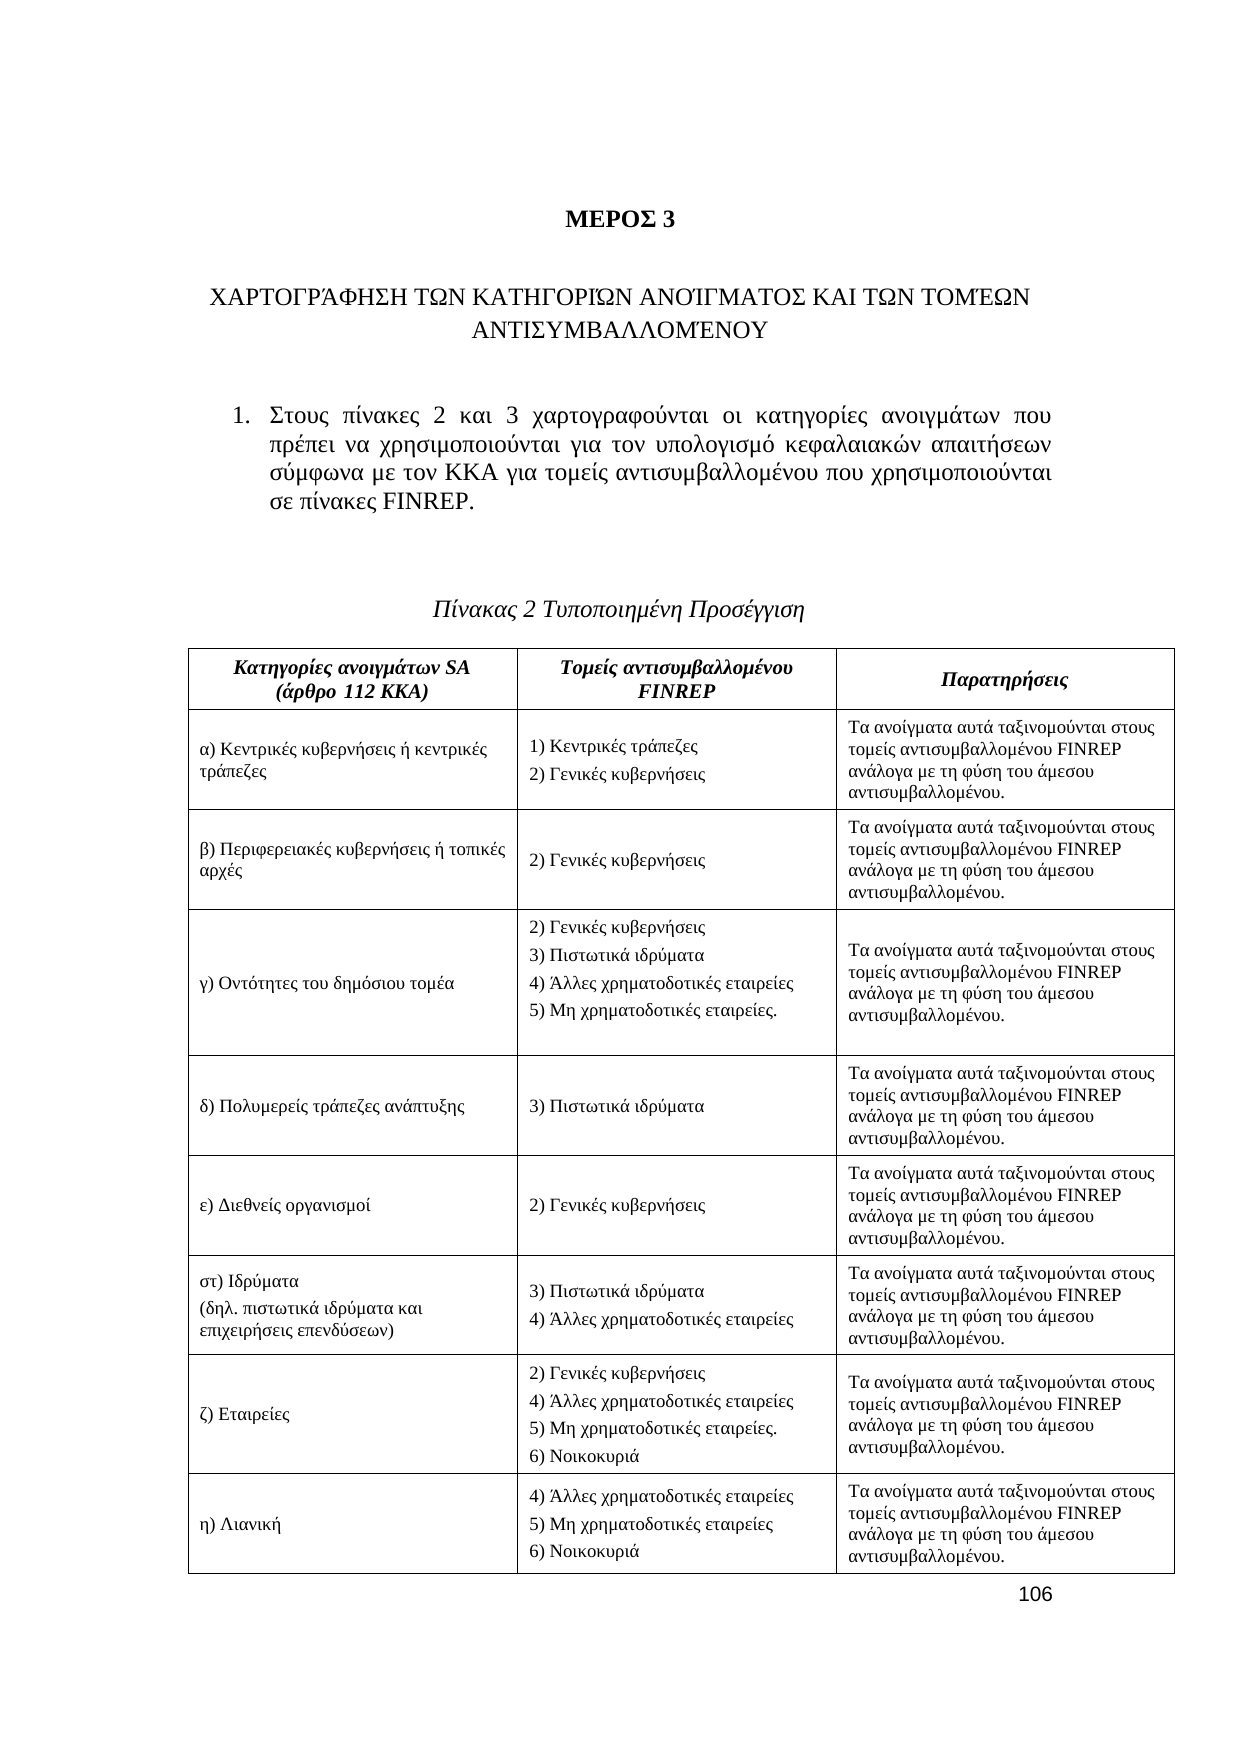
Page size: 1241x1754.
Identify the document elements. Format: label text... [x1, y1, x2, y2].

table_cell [837, 1474, 1174, 1573]
table_cell δ) Πολυμερείς τράπεζες ανάπτυξης [189, 1056, 517, 1155]
table_cell γ) Οντότητες του δημόσιου τομέα [189, 910, 517, 1055]
text Πίνακας 2 Τυποποιημένη Προσέγγιση [187, 594, 1053, 622]
table_header Παρατηρήσεις [837, 649, 1174, 709]
table_cell 4) Άλλες χρηματοδοτικές εταιρείες 5) Μη χρηματοδοτικές εταιρείες 6) Νοικοκυριά [518, 1474, 836, 1573]
table_cell 3) Πιστωτικά ιδρύματα 4) Άλλες χρηματοδοτικές εταιρείες [518, 1256, 836, 1354]
table_cell 2) Γενικές κυβερνήσεις 4) Άλλες χρηματοδοτικές εταιρείες 5) Μη χρηματοδοτικές εταιρείες. 6) Νοικοκυριά [518, 1355, 836, 1473]
table_cell ε) Διεθνείς οργανισμοί [189, 1156, 517, 1254]
table_cell Τα ανοίγματα αυτά ταξινομούνται στους τομείς αντισυμβαλλομένου FINREP ανάλογα με τη φύση του άμεσου αντισυμβαλλομένου. [837, 1156, 1174, 1254]
subtitle Χαρτογράφηση των κατηγοριών ανοίγματος και των τομέων αντισυμβαλλομένου [187, 282, 1053, 344]
table_cell 2) Γενικές κυβερνήσεις [518, 810, 836, 909]
text ΜΕΡΟΣ 3 [187, 204, 1053, 232]
table_cell 2) Γενικές κυβερνήσεις 3) Πιστωτικά ιδρύματα 4) Άλλες χρηματοδοτικές εταιρείες 5) Μη χρηματοδοτικές εταιρείες. [518, 910, 836, 1055]
table_cell η) Λιανική [189, 1474, 517, 1573]
list Στους πίνακες 2 και 3 χαρτογραφούνται οι κατηγορίες ανοιγμάτων που πρέπει να χρησιμοποιούνται για τον υπολογισμό κεφαλαιακών απαιτήσεων σύμφωνα με τον ΚΚΑ για τομείς αντισυμβαλλομένου που χρησιμοποιούνται σε πίνακες FINREP. [232, 400, 1053, 515]
table_cell ζ) Εταιρείες [189, 1355, 517, 1473]
table_cell Τα ανοίγματα αυτά ταξινομούνται στους τομείς αντισυμβαλλομένου FINREP ανάλογα με τη φύση του άμεσου αντισυμβαλλομένου. [837, 1256, 1174, 1354]
table_cell Τα ανοίγματα αυτά ταξινομούνται στους τομείς αντισυμβαλλομένου FINREP ανάλογα με τη φύση του άμεσου αντισυμβαλλομένου. [837, 810, 1174, 909]
table_cell α) Κεντρικές κυβερνήσεις ή κεντρικές τράπεζες [189, 710, 517, 809]
table_cell 3) Πιστωτικά ιδρύματα [518, 1056, 836, 1155]
table_cell Τα ανοίγματα αυτά ταξινομούνται στους τομείς αντισυμβαλλομένου FINREP ανάλογα με τη φύση του άμεσου αντισυμβαλλομένου. [837, 1355, 1174, 1473]
table_cell στ) Ιδρύματα (δηλ. πιστωτικά ιδρύματα και επιχειρήσεις επενδύσεων) [189, 1256, 517, 1354]
table_header Τομείς αντισυμβαλλομένου FINREP [518, 649, 836, 709]
table_cell Τα ανοίγματα αυτά ταξινομούνται στους τομείς αντισυμβαλλομένου FINREP ανάλογα με τη φύση του άμεσου αντισυμβαλλομένου. [837, 910, 1174, 1055]
table_cell 1) Κεντρικές τράπεζες 2) Γενικές κυβερνήσεις [518, 710, 836, 809]
table_cell 2) Γενικές κυβερνήσεις [518, 1156, 836, 1254]
table_cell Τα ανοίγματα αυτά ταξινομούνται στους τομείς αντισυμβαλλομένου FINREP ανάλογα με τη φύση του άμεσου αντισυμβαλλομένου. [837, 1056, 1174, 1155]
table_cell β) Περιφερειακές κυβερνήσεις ή τοπικές αρχές [189, 810, 517, 909]
table_header Κατηγορίες ανοιγμάτων SA (άρθρο 112 ΚΚΑ) [189, 649, 517, 709]
table_cell Τα ανοίγματα αυτά ταξινομούνται στους τομείς αντισυμβαλλομένου FINREP ανάλογα με τη φύση του άμεσου αντισυμβαλλομένου. [837, 710, 1174, 809]
